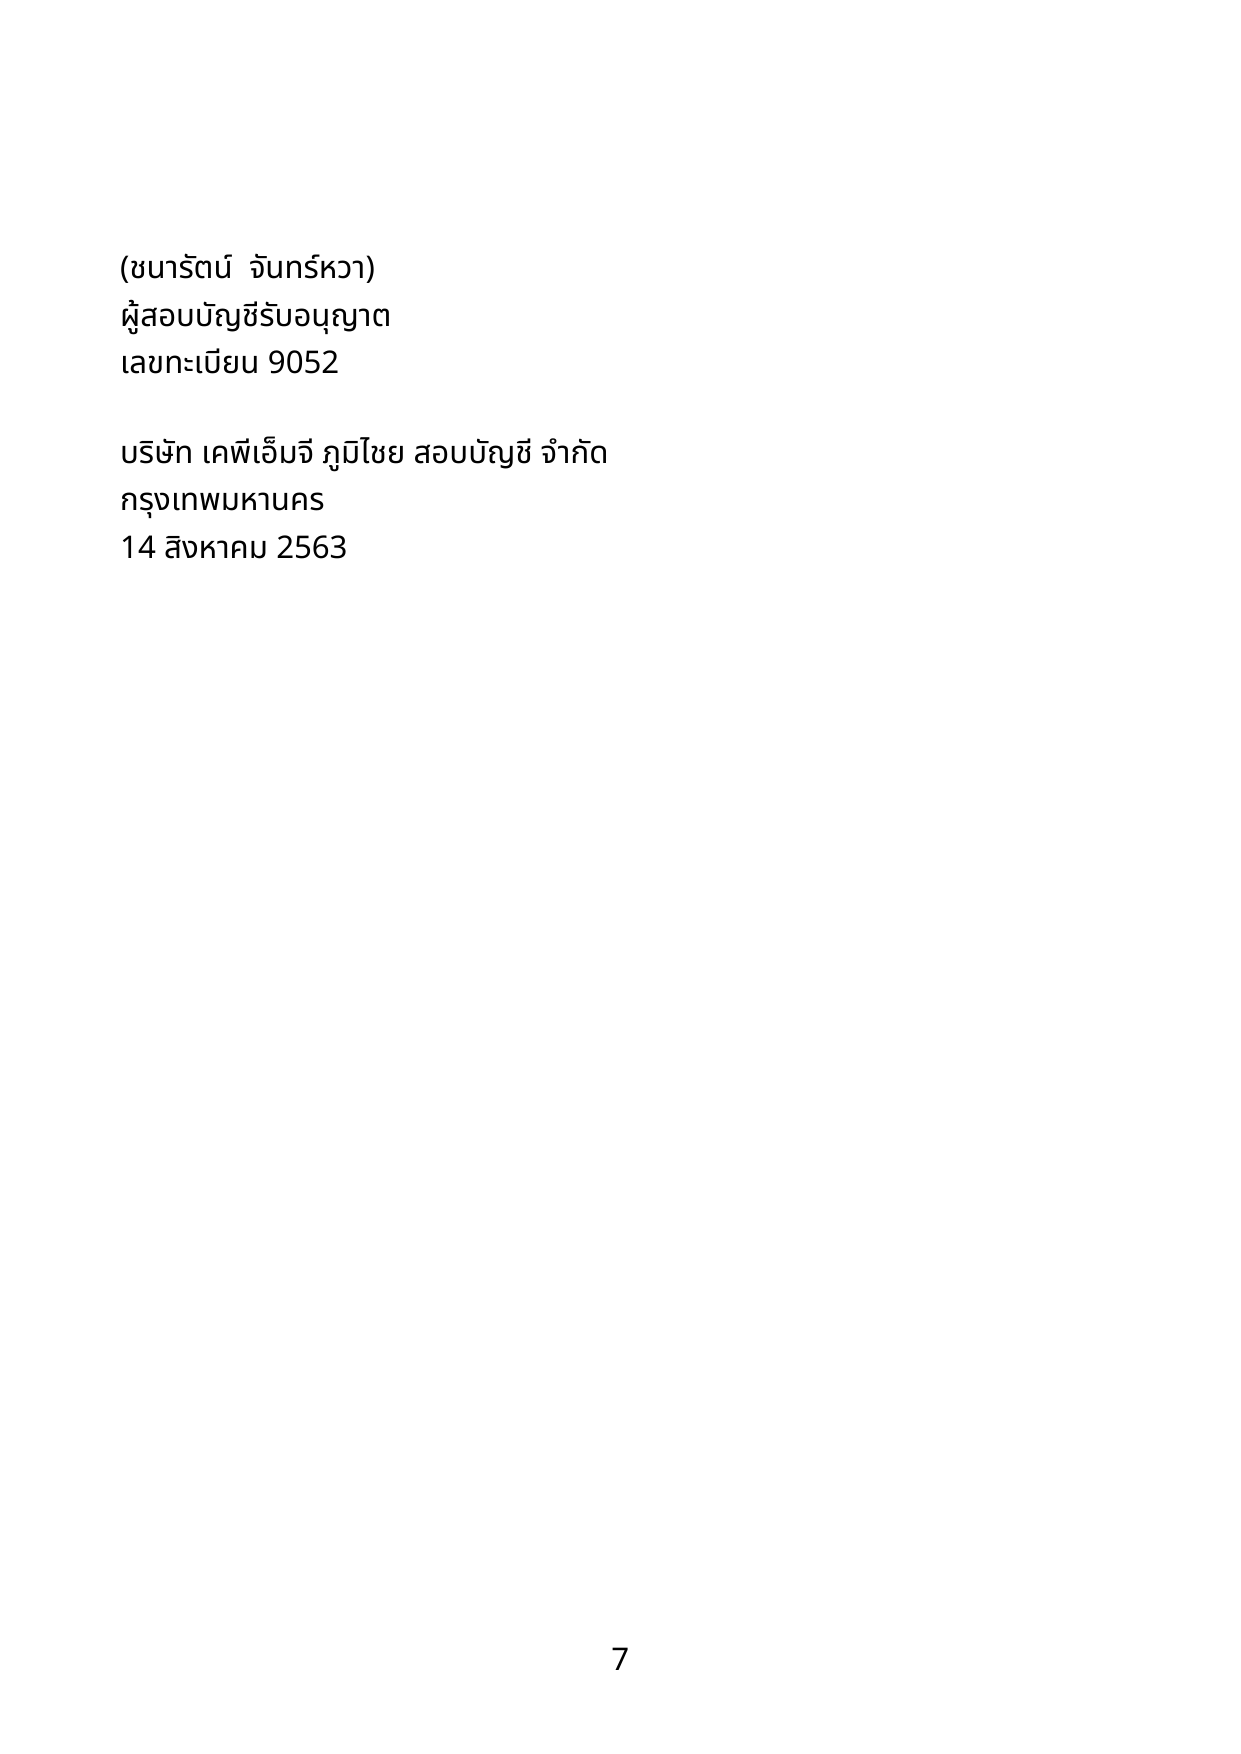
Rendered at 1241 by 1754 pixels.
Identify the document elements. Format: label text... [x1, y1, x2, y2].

text เลขทะเบียน 9052 [120, 340, 1117, 388]
text กรุงเทพมหานคร [120, 477, 1125, 524]
text ผู้สอบบัญชีรับอนุญาต [120, 293, 1117, 340]
text 14 สิงหาคม 2563 [120, 524, 1120, 572]
text (ชนารัตน์ จันทร์หวา) [120, 245, 1120, 293]
text บริษัท เคพีเอ็มจี ภูมิไชย สอบบัญชี จำกัด [120, 430, 1125, 477]
